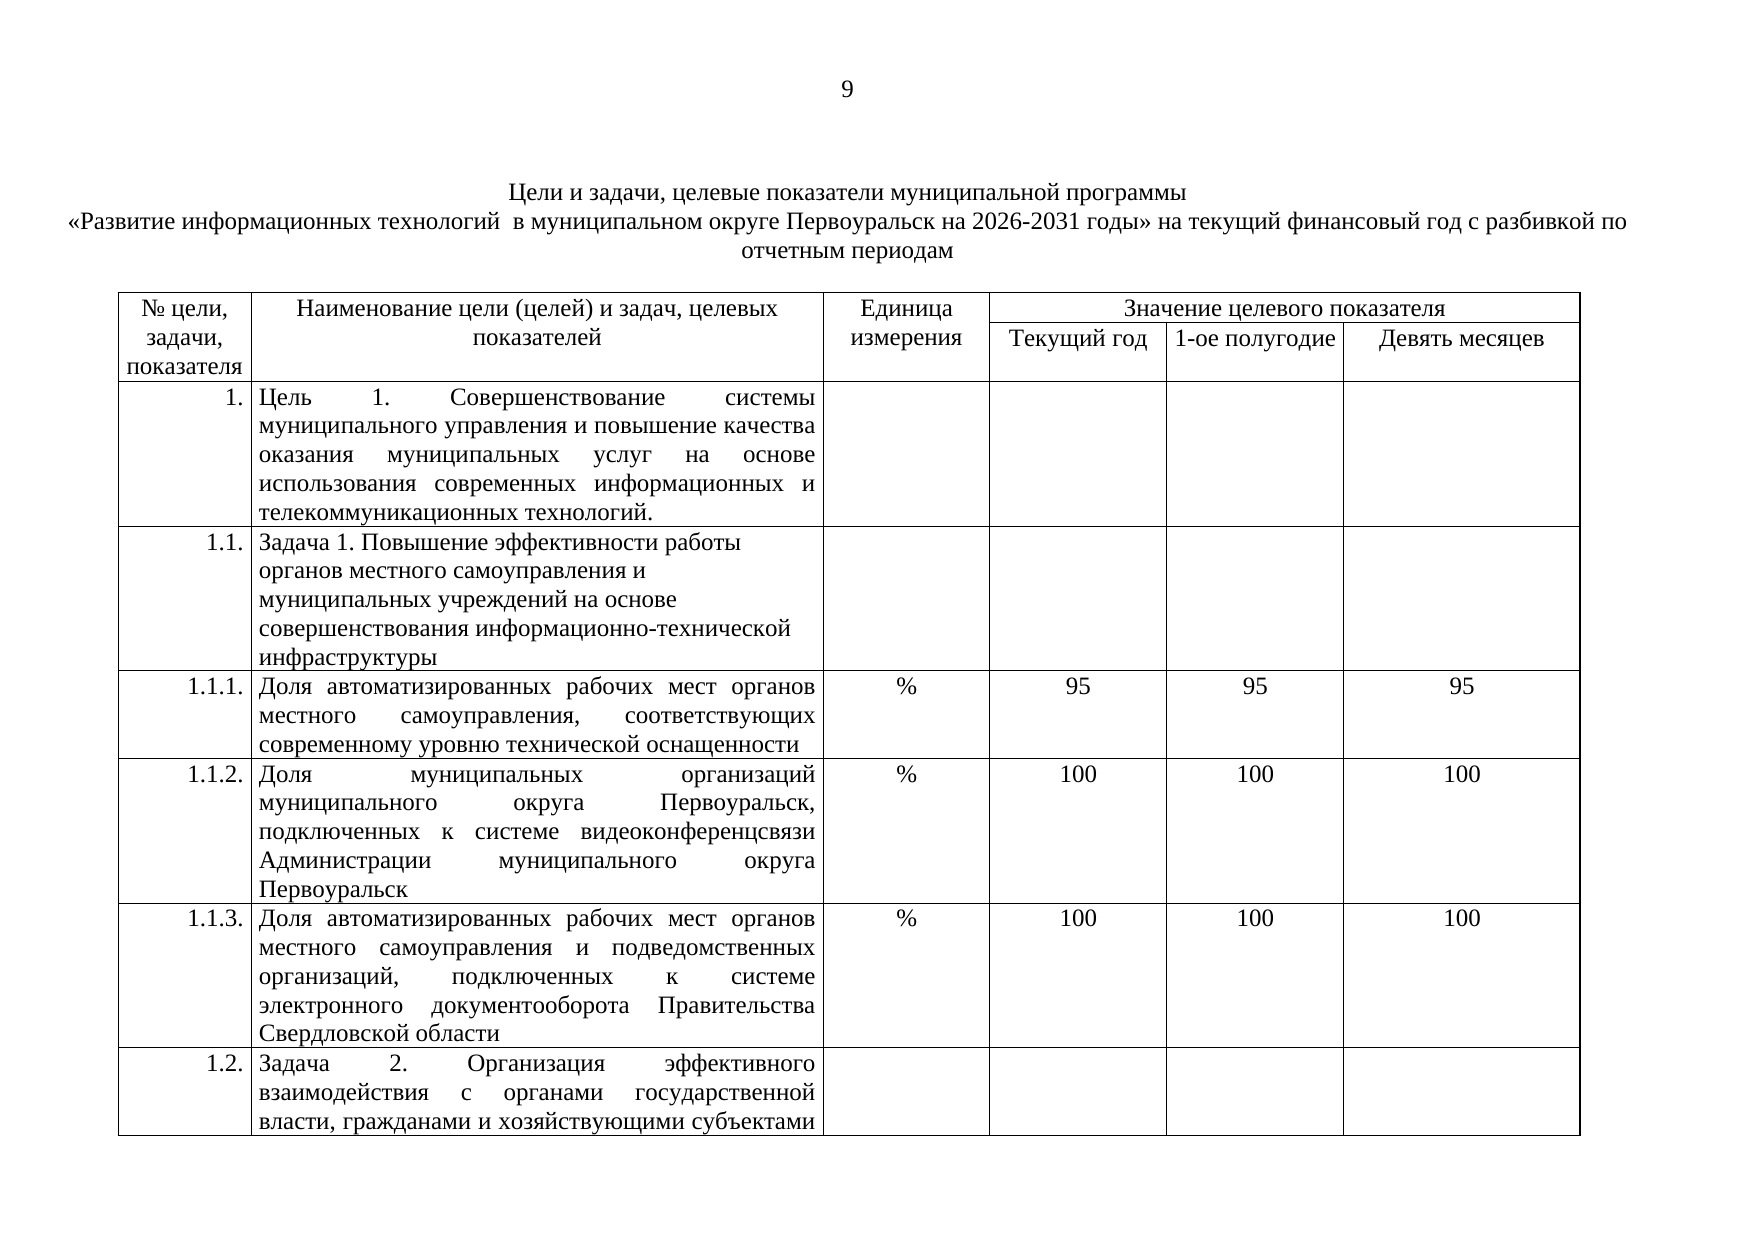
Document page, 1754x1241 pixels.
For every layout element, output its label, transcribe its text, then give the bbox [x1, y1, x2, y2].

table_cell Девять месяцев [1344, 323, 1579, 381]
table_cell Задача 1. Повышение эффективности работы органов местного самоуправления и муниципальных учреждений на основе совершенствования информационно-технической инфраструктуры [252, 527, 823, 670]
table_cell [990, 527, 1166, 670]
table_cell [990, 1048, 1166, 1134]
table_cell % [824, 904, 989, 1047]
table_header № цели, задачи, показателя [119, 293, 251, 381]
table_header Значение целевого показателя [990, 293, 1579, 322]
table_cell [119, 759, 251, 902]
table_cell 100 [1344, 904, 1579, 1047]
table_cell [824, 1048, 989, 1134]
table_cell [1167, 527, 1343, 670]
table_cell Доля муниципальных организаций муниципального округа Первоуральск, подключенных к системе видеоконференцсвязи Администрации муниципального округа Первоуральск [252, 759, 823, 902]
table_cell [119, 382, 251, 526]
table_cell 1-ое полугодие [1167, 323, 1343, 381]
table_cell [119, 527, 251, 670]
table_cell [1167, 1048, 1343, 1134]
table_header Наименование цели (целей) и задач, целевых показателей [252, 293, 823, 381]
table_cell Доля автоматизированных рабочих мест органов местного самоуправления и подведомственных организаций, подключенных к системе электронного документооборота Правительства Свердловской области [252, 904, 823, 1047]
table_cell 95 [1167, 671, 1343, 758]
table_cell [1344, 1048, 1579, 1134]
table_cell [119, 1048, 251, 1134]
text Цели и задачи, целевые показатели муниципальной программы «Развитие информационных технологий в муниципальном округе Первоуральск на 2026-2031 годы» на текущий финансовый год с разбивкой по отчетным периодам [59, 177, 1636, 263]
table_cell [824, 527, 989, 670]
table_cell 100 [990, 759, 1166, 902]
table_cell [824, 382, 989, 526]
table_cell 100 [1167, 904, 1343, 1047]
table_cell [1167, 382, 1343, 526]
table_cell [119, 904, 251, 1047]
table_cell 95 [1344, 671, 1579, 758]
table_cell [1344, 382, 1579, 526]
table_cell Доля автоматизированных рабочих мест органов местного самоуправления, соответствующих современному уровню технической оснащенности [252, 671, 823, 758]
table_cell Цель 1. Совершенствование системы муниципального управления и повышение качества оказания муниципальных услуг на основе использования современных информационных и телекоммуникационных технологий. [252, 382, 823, 526]
table_cell [119, 671, 251, 758]
table_header Единица измерения [824, 293, 989, 381]
table_cell [990, 382, 1166, 526]
table_cell 100 [1344, 759, 1579, 902]
table_cell Текущий год [990, 323, 1166, 381]
table_cell [1344, 527, 1579, 670]
table_cell % [824, 759, 989, 902]
table_cell % [824, 671, 989, 758]
table_cell 100 [990, 904, 1166, 1047]
table_cell 95 [990, 671, 1166, 758]
table_cell 100 [1167, 759, 1343, 902]
